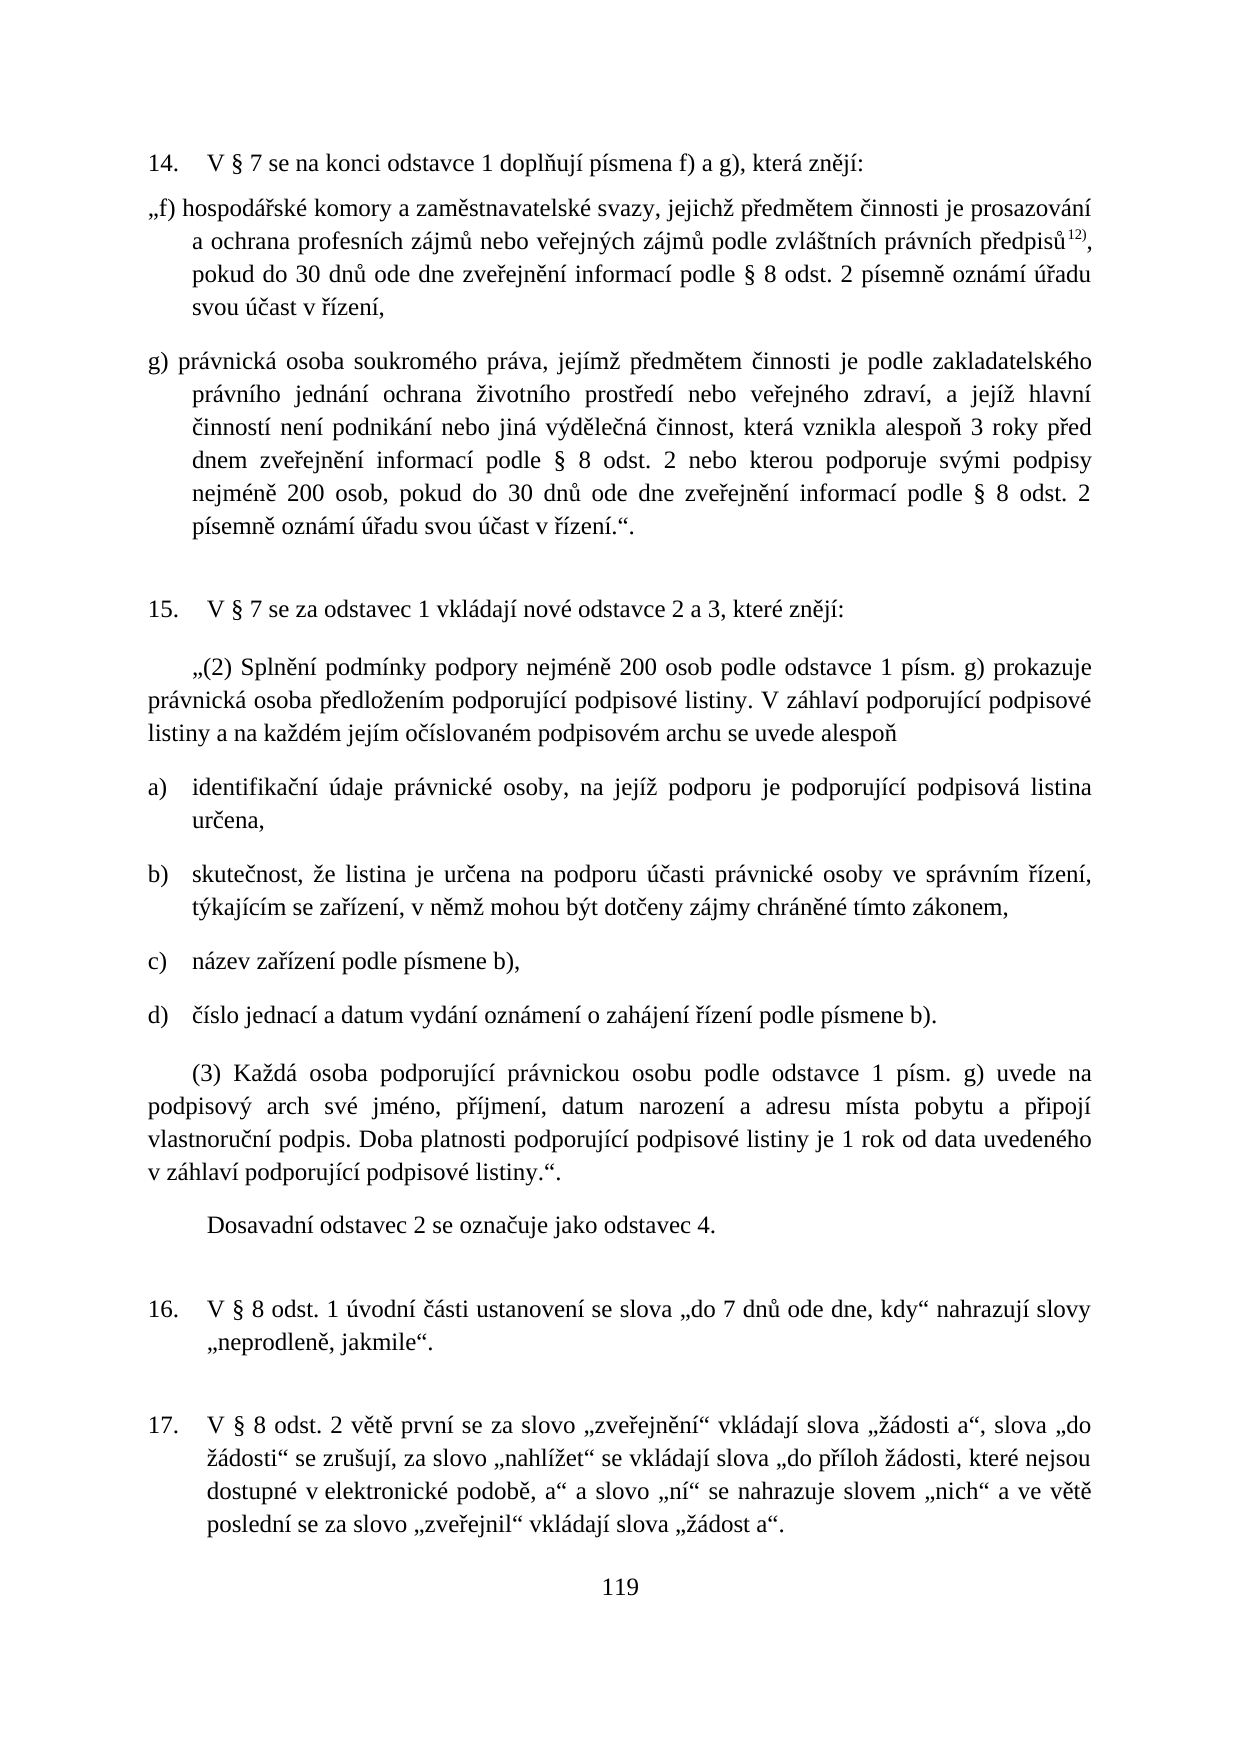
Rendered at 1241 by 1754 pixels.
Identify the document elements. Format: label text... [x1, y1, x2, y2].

text V § 7 se na konci odstavce 1 doplňují písmena f) a g), která znějí: [148, 148, 1093, 176]
list skutečnost, že listina je určena na podporu účasti právnické osoby ve správním řízení, týkajícím se zařízení, v němž mohou být dotčeny zájmy chráněné tímto zákonem, [148, 859, 1093, 921]
list název zařízení podle písmene b), [148, 946, 1093, 974]
list identifikační údaje právnické osoby, na jejíž podporu je podporující podpisová listina určena, [148, 772, 1093, 834]
text „(2) Splnění podmínky podpory nejméně 200 osob podle odstavce 1 písm. g) prokazuje právnická osoba předložením podporující podpisové listiny. V záhlaví podporující podpisové listiny a na každém jejím očíslovaném podpisovém archu se uvede alespoň [148, 652, 1093, 747]
text (3) Každá osoba podporující právnickou osobu podle odstavce 1 písm. g) uvede na podpisový arch své jméno, příjmení, datum narození a adresu místa pobytu a připojí vlastnoruční podpis. Doba platnosti podporující podpisové listiny je 1 rok od data uvedeného v záhlaví podporující podpisové listiny.“. [148, 1058, 1093, 1186]
text V § 8 odst. 1 úvodní části ustanovení se slova „do 7 dnů ode dne, kdy“ nahrazují slovy „neprodleně, jakmile“. [148, 1294, 1093, 1355]
text „f) hospodářské komory a zaměstnavatelské svazy, jejichž předmětem činnosti je prosazování a ochrana profesních zájmů nebo veřejných zájmů podle zvláštních právních předpisů12), pokud do 30 dnů ode dne zveřejnění informací podle § 8 odst. 2 písemně oznámí úřadu svou účast v řízení, [148, 193, 1093, 321]
list číslo jednací a datum vydání oznámení o zahájení řízení podle písmene b). [148, 1000, 1093, 1028]
text V § 8 odst. 2 větě první se za slovo „zveřejnění“ vkládají slova „žádosti a“, slova „do žádosti“ se zrušují, za slovo „nahlížet“ se vkládají slova „do příloh žádosti, které nejsou dostupné v elektronické podobě, a“ a slovo „ní“ se nahrazuje slovem „nich“ a ve větě poslední se za slovo „zveřejnil“ vkládají slova „žádost a“. [148, 1410, 1093, 1537]
text g) právnická osoba soukromého práva, jejímž předmětem činnosti je podle zakladatelského právního jednání ochrana životního prostředí nebo veřejného zdraví, a jejíž hlavní činností není podnikání nebo jiná výdělečná činnost, která vznikla alespoň 3 roky před dnem zveřejnění informací podle § 8 odst. 2 nebo kterou podporuje svými podpisy nejméně 200 osob, pokud do 30 dnů ode dne zveřejnění informací podle § 8 odst. 2 písemně oznámí úřadu svou účast v řízení.“. [148, 346, 1093, 540]
text V § 7 se za odstavec 1 vkládají nové odstavce 2 a 3, které znějí: [148, 594, 1093, 623]
list Dosavadní odstavec 2 se označuje jako odstavec 4. [148, 1211, 1093, 1239]
